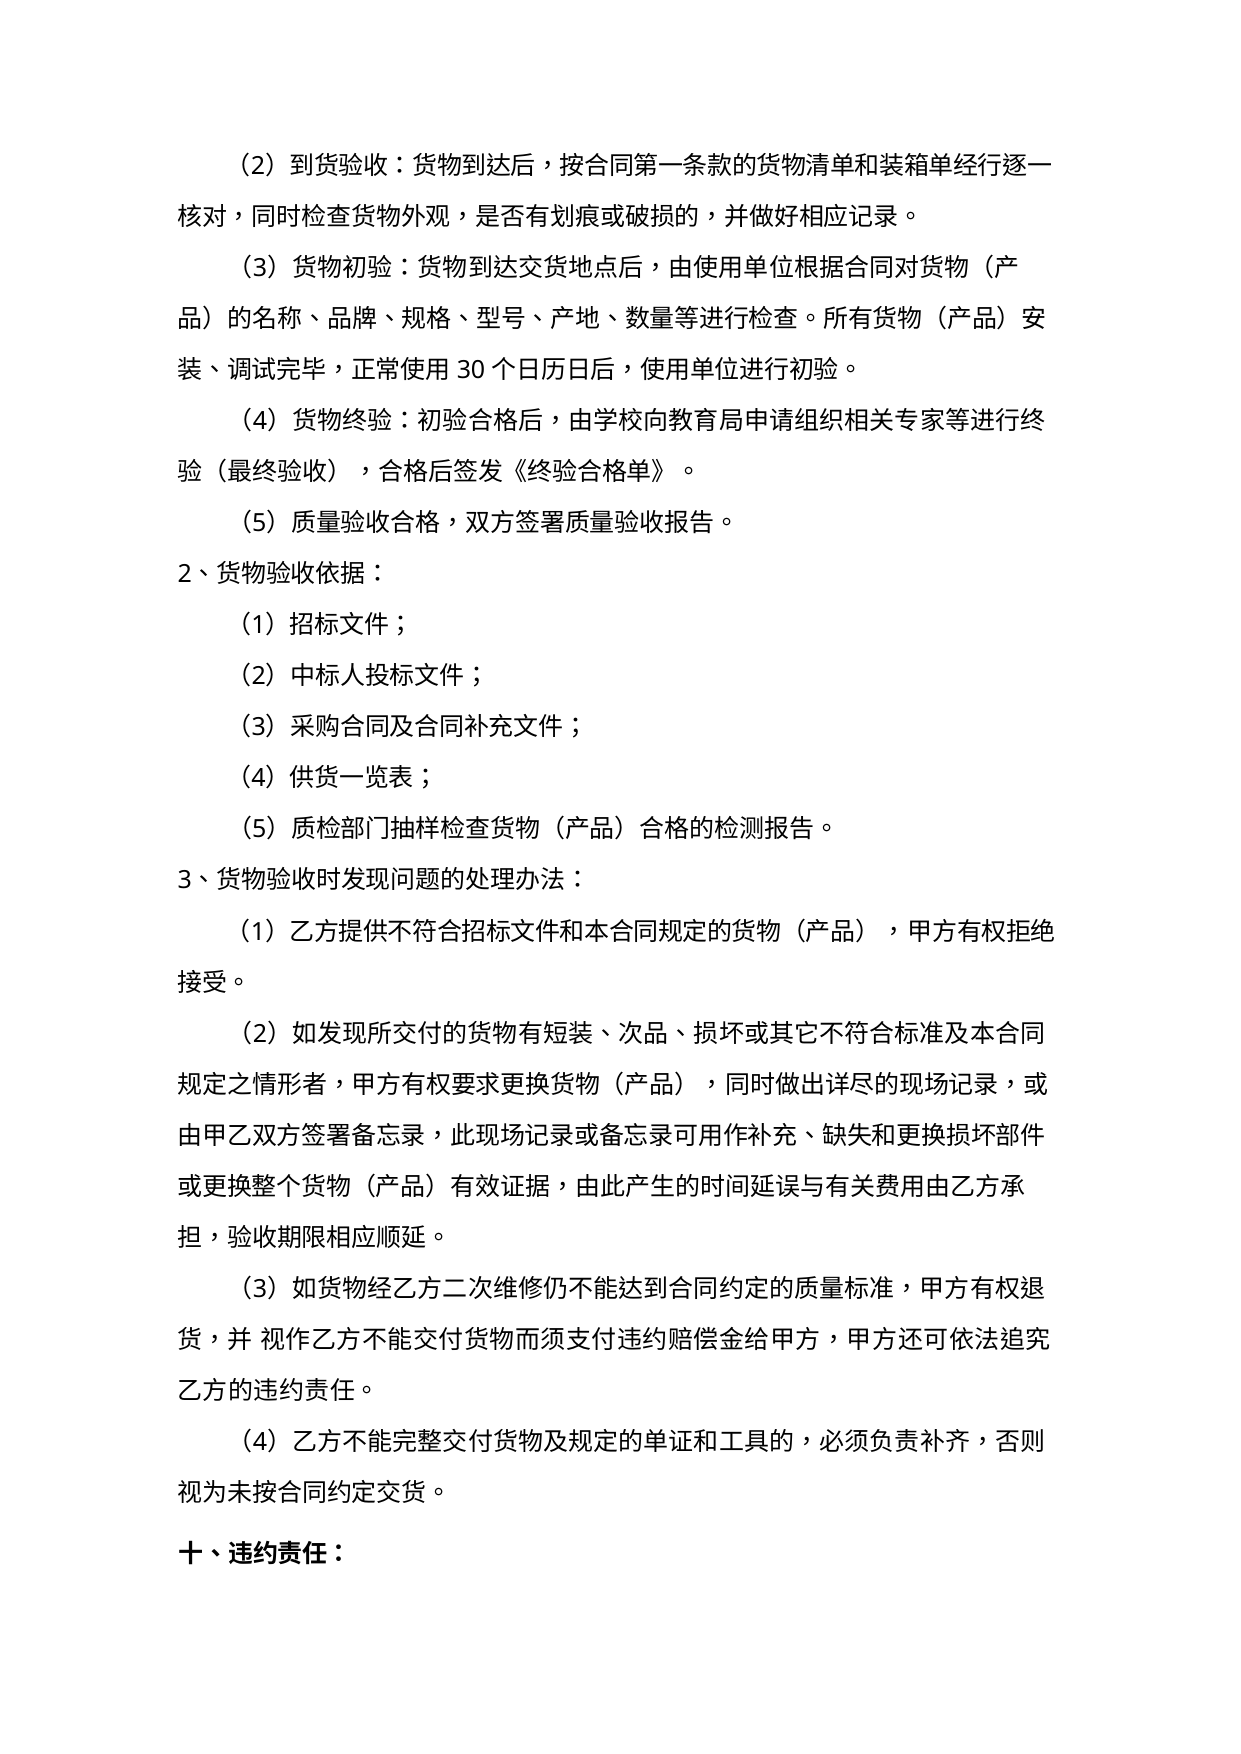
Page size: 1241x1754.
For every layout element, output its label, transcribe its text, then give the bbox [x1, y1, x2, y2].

text （1）招标文件； [177, 607, 1063, 641]
text （2）到货验收：货物到达后，按合同第一条款的货物清单和装箱单经行逐一核对，同时检查货物外观，是否有划痕或破损的，并做好相应记录。 [177, 148, 1063, 233]
text （3）如货物经乙方二次维修仍不能达到合同约定的质量标准，甲方有权退货，并 视作乙方不能交付货物而须支付违约赔偿金给甲方，甲方还可依法追究乙方的违约责任。 [177, 1271, 1063, 1407]
text （3）采购合同及合同补充文件； [177, 709, 1063, 743]
text （4）供货一览表； [177, 760, 1063, 794]
text 3、货物验收时发现问题的处理办法： [177, 862, 1063, 896]
text 十、违约责任： [179, 1534, 1063, 1570]
text （4）货物终验：初验合格后，由学校向教育局申请组织相关专家等进行终验（最终验收），合格后签发《终验合格单》。 [177, 403, 1063, 488]
text （5）质量验收合格，双方签署质量验收报告。 [177, 505, 1063, 539]
text （2）如发现所交付的货物有短装、次品、损坏或其它不符合标准及本合同规定之情形者，甲方有权要求更换货物（产品），同时做出详尽的现场记录，或由甲乙双方签署备忘录，此现场记录或备忘录可用作补充、缺失和更换损坏部件或更换整个货物（产品）有效证据，由此产生的时间延误与有关费用由乙方承担，验收期限相应顺延。 [177, 1015, 1063, 1253]
text （5）质检部门抽样检查货物（产品）合格的检测报告。 [177, 811, 1063, 845]
text （2）中标人投标文件； [177, 658, 1063, 692]
text （4）乙方不能完整交付货物及规定的单证和工具的，必须负责补齐，否则视为未按合同约定交货。 [177, 1424, 1063, 1509]
text （1）乙方提供不符合招标文件和本合同规定的货物（产品），甲方有权拒绝接受。 [177, 913, 1063, 998]
text （3）货物初验：货物到达交货地点后，由使用单位根据合同对货物（产品）的名称、品牌、规格、型号、产地、数量等进行检查。所有货物（产品）安装、调试完毕，正常使用 30 个日历日后，使用单位进行初验。 [177, 250, 1063, 386]
text 2、货物验收依据： [177, 556, 1063, 590]
